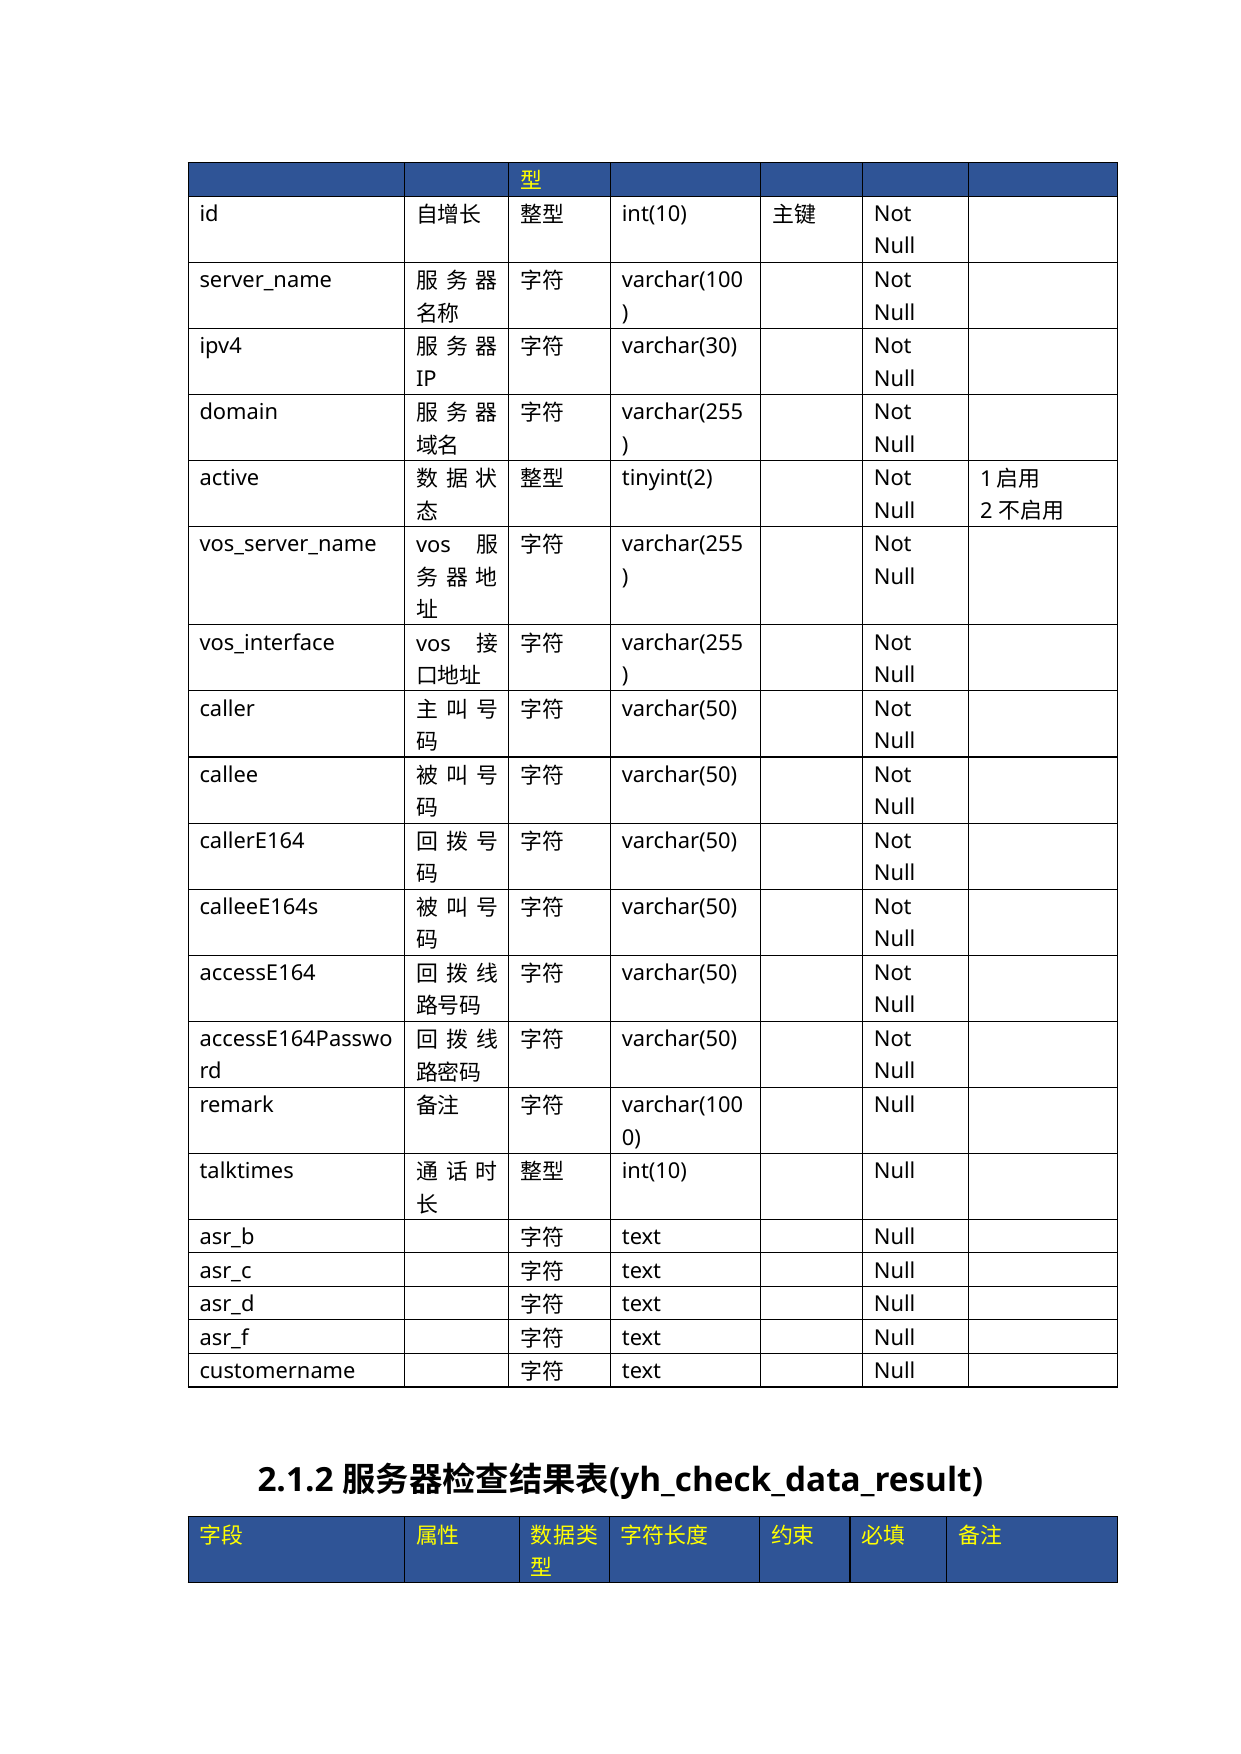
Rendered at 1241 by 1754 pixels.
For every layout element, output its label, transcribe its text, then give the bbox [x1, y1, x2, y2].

table_header 数据类型 [509, 163, 610, 196]
table_cell [405, 1320, 508, 1353]
table_cell 字符 [509, 758, 610, 822]
table_cell [761, 691, 862, 756]
table_cell [761, 824, 862, 888]
table_cell varchar(30) [611, 329, 760, 394]
table_cell Not Null [863, 625, 968, 690]
table_cell [969, 197, 1117, 262]
table_cell 主叫号码 [405, 691, 508, 756]
table_cell Not Null [863, 263, 968, 328]
table_cell [969, 758, 1117, 822]
table_cell varchar(50) [611, 824, 760, 888]
table_cell varchar(255) [611, 395, 760, 460]
table_header 属性 [405, 1517, 519, 1582]
table_cell Not Null [863, 395, 968, 460]
table_cell [969, 625, 1117, 690]
table_cell [405, 1287, 508, 1319]
table_cell ipv4 [189, 329, 404, 394]
table_cell 字符 [509, 527, 610, 624]
table_cell Not Null [863, 329, 968, 394]
table_cell Not Null [863, 691, 968, 756]
table_cell int(10) [611, 1154, 760, 1219]
table_cell 自增长 [405, 197, 508, 262]
table_cell vos接口地址 [405, 625, 508, 690]
table_cell [761, 329, 862, 394]
table_cell [969, 1154, 1117, 1219]
table_cell 整型 [509, 461, 610, 526]
table_cell text [611, 1287, 760, 1319]
table_cell varchar(50) [611, 956, 760, 1021]
table_cell [761, 1088, 862, 1153]
table_cell [405, 1354, 508, 1386]
table_cell [969, 1354, 1117, 1386]
table_cell [761, 527, 862, 624]
table_cell [969, 1220, 1117, 1252]
table_cell [761, 1154, 862, 1219]
table_cell [969, 890, 1117, 954]
table_cell 字符 [509, 1287, 610, 1319]
table_cell Not Null [863, 1022, 968, 1087]
table_cell customername [189, 1354, 404, 1386]
table_cell text [611, 1320, 760, 1353]
table_cell Not Null [863, 890, 968, 954]
table_cell callee [189, 758, 404, 822]
table_cell 字符 [509, 329, 610, 394]
table_cell 回拨线路密码 [405, 1022, 508, 1087]
table_cell [969, 691, 1117, 756]
table_cell vos服务器地址 [405, 527, 508, 624]
table_cell [761, 956, 862, 1021]
table_cell Null [863, 1253, 968, 1286]
table_cell Null [863, 1354, 968, 1386]
table_header 字符长度 [610, 1517, 759, 1582]
table_cell [761, 395, 862, 460]
table_header 必填 [863, 163, 968, 196]
table_cell 字符 [509, 824, 610, 888]
table_cell [969, 1022, 1117, 1087]
table_cell [405, 1253, 508, 1286]
table_cell Null [863, 1220, 968, 1252]
table_cell remark [189, 1088, 404, 1153]
title 2.1.2 服务器检查结果表(yh_check_data_result) [187, 1445, 1053, 1510]
table_cell active [189, 461, 404, 526]
table_header 备注 [947, 1517, 1117, 1582]
table_cell calleeE164s [189, 890, 404, 954]
table_cell asr_b [189, 1220, 404, 1252]
table_cell varchar(255) [611, 527, 760, 624]
table_cell 服务器IP [405, 329, 508, 394]
table_cell varchar(255) [611, 625, 760, 690]
table_cell 整型 [509, 1154, 610, 1219]
table_cell 字符 [509, 956, 610, 1021]
table_cell 字符 [509, 1253, 610, 1286]
table_cell [969, 395, 1117, 460]
table_cell id [189, 197, 404, 262]
table_cell Not Null [863, 758, 968, 822]
table_cell [761, 890, 862, 954]
table_cell [969, 1088, 1117, 1153]
table_cell 回拨线路号码 [405, 956, 508, 1021]
table_cell [761, 1253, 862, 1286]
table_cell 备注 [405, 1088, 508, 1153]
table_cell Null [863, 1154, 968, 1219]
table_cell 字符 [509, 1220, 610, 1252]
table_cell asr_d [189, 1287, 404, 1319]
table_cell varchar(50) [611, 691, 760, 756]
table_cell 字符 [509, 691, 610, 756]
table_cell 服务器名称 [405, 263, 508, 328]
table_header 约束 [760, 1517, 849, 1582]
table_cell [761, 1354, 862, 1386]
table_cell Not Null [863, 197, 968, 262]
table_cell asr_f [189, 1320, 404, 1353]
table_cell 字符 [509, 1320, 610, 1353]
table_cell Null [863, 1320, 968, 1353]
table_cell [405, 1220, 508, 1252]
table_cell domain [189, 395, 404, 460]
table_cell 字符 [509, 890, 610, 954]
table_cell 主键 [761, 197, 862, 262]
table_cell varchar(100) [611, 263, 760, 328]
table_header 字符长度 [611, 163, 760, 196]
table_cell server_name [189, 263, 404, 328]
table_cell asr_c [189, 1253, 404, 1286]
table_cell [969, 1287, 1117, 1319]
table_cell int(10) [611, 197, 760, 262]
table_cell 服务器域名 [405, 395, 508, 460]
table_header 必填 [851, 1517, 946, 1582]
table_cell 通话时长 [405, 1154, 508, 1219]
table_cell [761, 1022, 862, 1087]
table_cell 字符 [509, 1022, 610, 1087]
table_cell 1启用 2 不启用 [969, 461, 1117, 526]
table_cell 被叫号码 [405, 890, 508, 954]
table_cell Null [863, 1088, 968, 1153]
table_cell [761, 1320, 862, 1353]
table_cell [761, 1287, 862, 1319]
table_cell [969, 824, 1117, 888]
table_cell [761, 625, 862, 690]
table_cell Null [863, 1287, 968, 1319]
table_cell [761, 1220, 862, 1252]
table_cell [969, 527, 1117, 624]
table_cell 被叫号码 [405, 758, 508, 822]
table_cell [761, 758, 862, 822]
table_header 属性 [405, 163, 508, 196]
table_cell Not Null [863, 461, 968, 526]
table_cell 整型 [509, 197, 610, 262]
table_cell varchar(1000) [611, 1088, 760, 1153]
table_cell text [611, 1220, 760, 1252]
table_header 约束 [761, 163, 862, 196]
table_cell Not Null [863, 956, 968, 1021]
table_cell vos_server_name [189, 527, 404, 624]
table_cell 字符 [509, 625, 610, 690]
table_cell varchar(50) [611, 1022, 760, 1087]
table_cell varchar(50) [611, 890, 760, 954]
table_cell vos_interface [189, 625, 404, 690]
table_cell 数据状态 [405, 461, 508, 526]
table_cell tinyint(2) [611, 461, 760, 526]
table_cell accessE164Password [189, 1022, 404, 1087]
table_cell [969, 1253, 1117, 1286]
table_cell [969, 956, 1117, 1021]
table_cell 字符 [509, 1354, 610, 1386]
table_cell text [611, 1354, 760, 1386]
table_cell 回拨号码 [405, 824, 508, 888]
table_cell [761, 461, 862, 526]
table_cell 字符 [509, 1088, 610, 1153]
table_header 字段 [189, 163, 404, 196]
table_cell Not Null [863, 824, 968, 888]
table_cell 字符 [509, 395, 610, 460]
table_cell 字符 [509, 263, 610, 328]
table_cell text [611, 1253, 760, 1286]
table_cell callerE164 [189, 824, 404, 888]
table_header 数据类型 [520, 1517, 609, 1582]
table_cell [761, 263, 862, 328]
table_cell Not Null [863, 527, 968, 624]
table_cell [969, 263, 1117, 328]
table_cell [969, 1320, 1117, 1353]
table_header 备注 [969, 163, 1117, 196]
table_cell caller [189, 691, 404, 756]
table_cell [969, 329, 1117, 394]
table_cell talktimes [189, 1154, 404, 1219]
table_header 字段 [189, 1517, 404, 1582]
table_cell accessE164 [189, 956, 404, 1021]
table_cell varchar(50) [611, 758, 760, 822]
